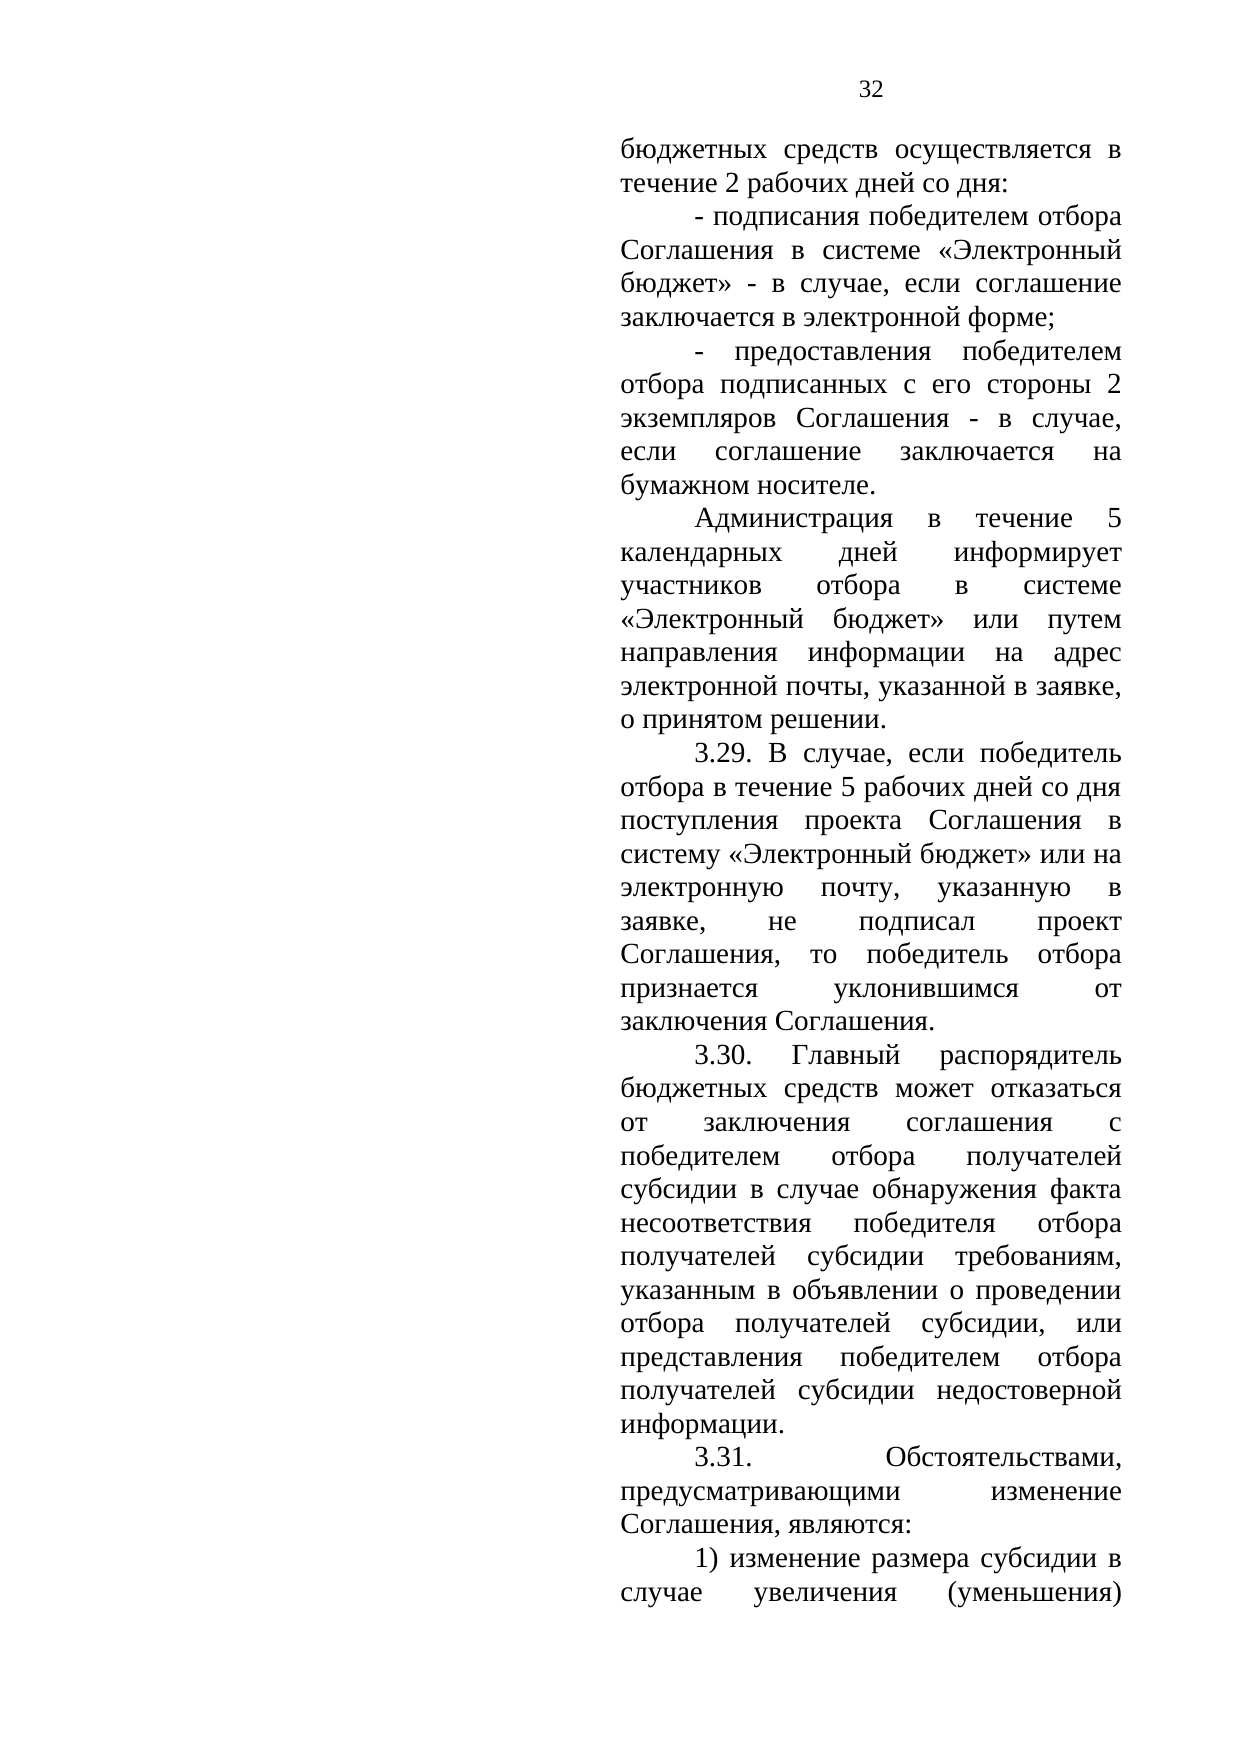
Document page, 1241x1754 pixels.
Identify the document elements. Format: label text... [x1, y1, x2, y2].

text 3.31. Обстоятельствами, предусматривающими изменение Соглашения, являются: [620, 1439, 1122, 1540]
text 3.30. Главный распорядитель бюджетных средств может отказаться от заключения соглашения с победителем отбора получателей субсидии в случае обнаружения факта несоответствия победителя отбора получателей субсидии требованиям, указанным в объявлении о проведении отбора получателей субсидии, или представления победителем отбора получателей субсидии недостоверной информации. [620, 1037, 1122, 1439]
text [620, 131, 1122, 198]
text - подписания победителем отбора Соглашения в системе «Электронный бюджет» - в случае, если соглашение заключается в электронной форме; [620, 198, 1122, 333]
text Администрация в течение 5 календарных дней информирует участников отбора в системе «Электронный бюджет» или путем направления информации на адрес электронной почты, указанной в заявке, о принятом решении. [620, 500, 1122, 735]
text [620, 1540, 1122, 1607]
text 3.29. В случае, если победитель отбора в течение 5 рабочих дней со дня поступления проекта Соглашения в систему «Электронный бюджет» или на электронную почту, указанную в заявке, не подписал проект Соглашения, то победитель отбора признается уклонившимся от заключения Соглашения. [620, 735, 1122, 1037]
text - предоставления победителем отбора подписанных с его стороны 2 экземпляров Соглашения - в случае, если соглашение заключается на бумажном носителе. [620, 333, 1122, 500]
